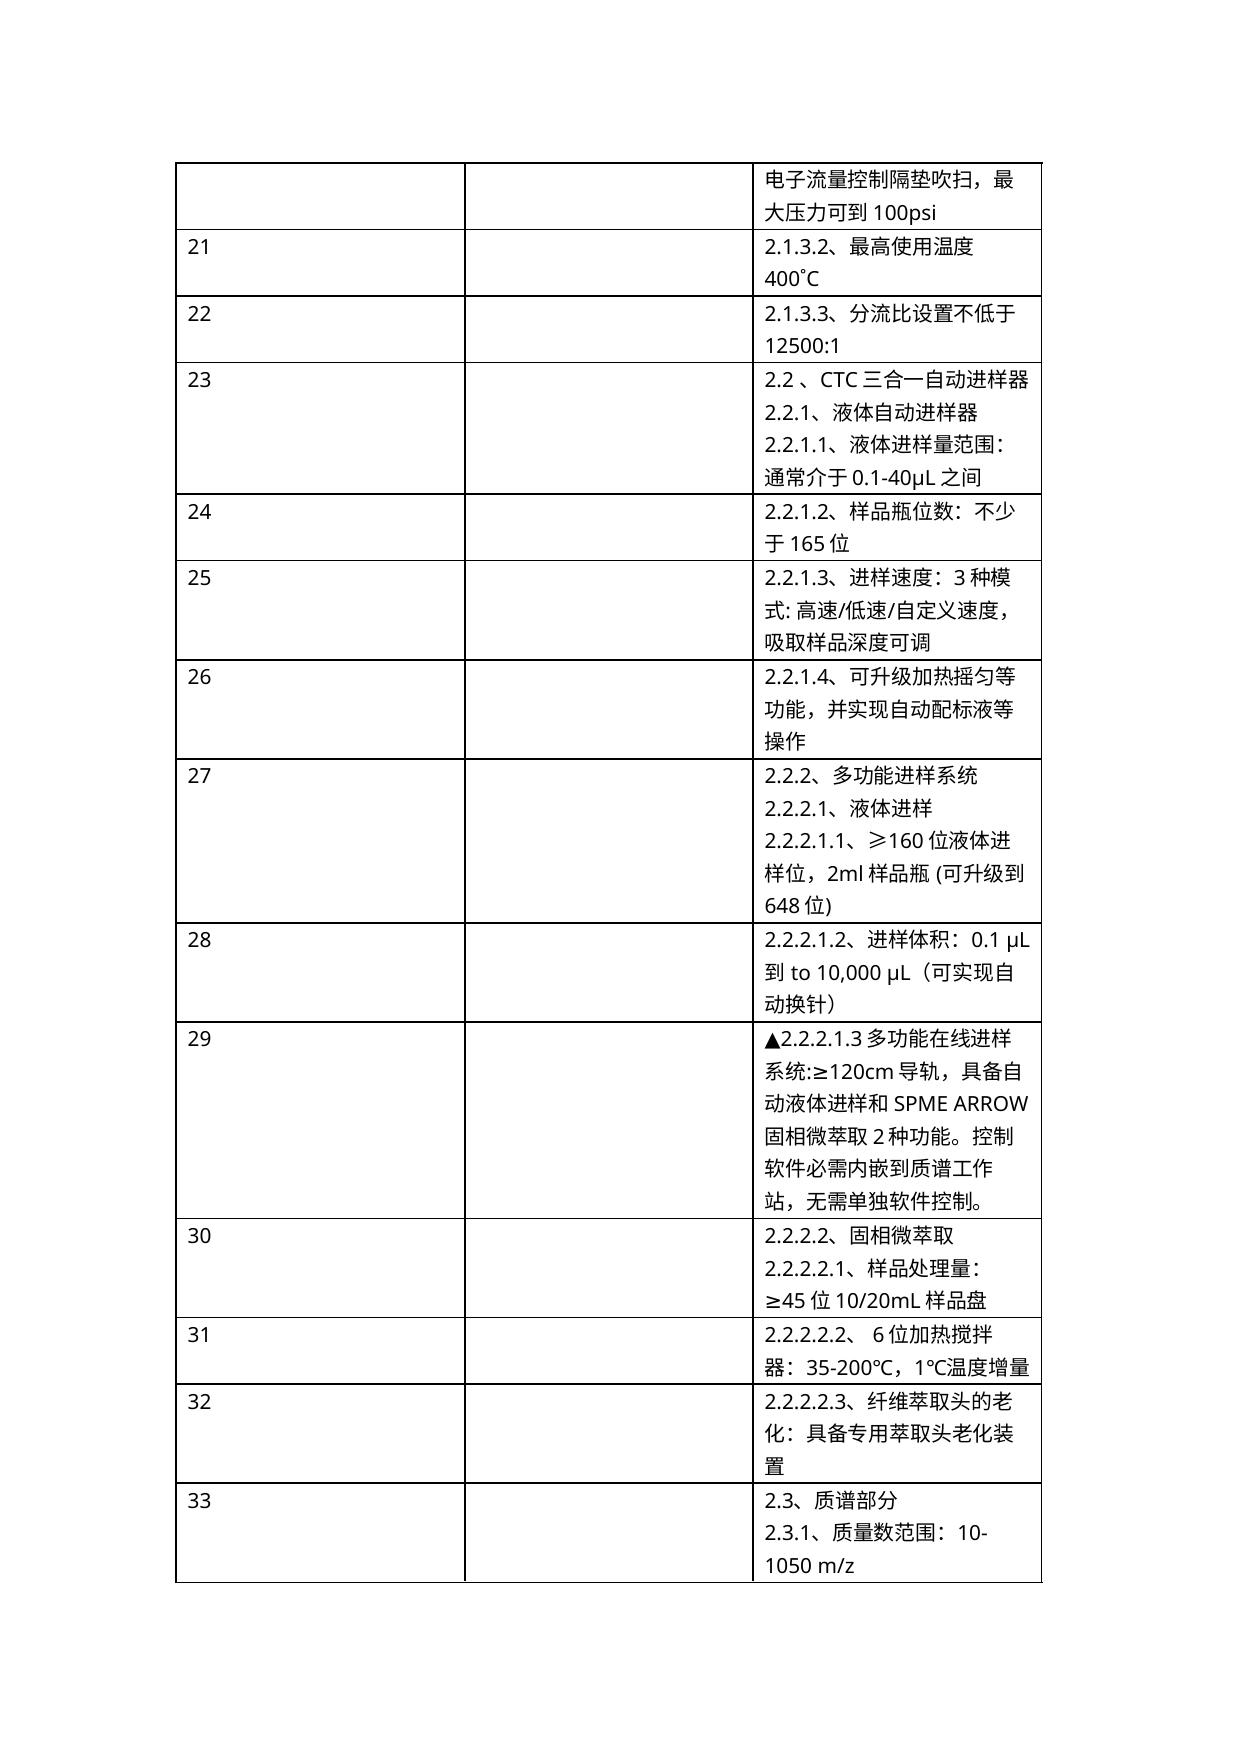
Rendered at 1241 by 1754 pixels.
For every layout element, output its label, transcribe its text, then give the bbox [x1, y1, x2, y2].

table_cell [466, 1219, 752, 1317]
table_cell 26 [177, 661, 464, 758]
table_cell 33 [177, 1484, 464, 1581]
table_cell 28 [177, 924, 464, 1021]
table_cell 2.3、质谱部分 2.3.1、质量数范围：10-1050 m/z [754, 1484, 1041, 1581]
table_cell 32 [177, 1385, 464, 1482]
table_cell [466, 297, 752, 362]
table_cell 24 [177, 495, 464, 560]
table_cell 31 [177, 1318, 464, 1383]
table_cell 21 [177, 230, 464, 295]
table_cell 30 [177, 1219, 464, 1317]
table_cell 2.2.2、多功能进样系统 2.2.2.1、液体进样 2.2.2.1.1、≥160位液体进样位，2ml样品瓶 (可升级到 648位) [754, 760, 1041, 922]
table_cell 25 [177, 561, 464, 659]
table_cell 2.1.3.3、分流比设置不低于12500:1 [754, 297, 1041, 362]
table_cell [466, 924, 752, 1021]
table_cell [754, 164, 1041, 228]
table_cell 27 [177, 760, 464, 922]
table_cell [466, 1318, 752, 1383]
table_cell [466, 1484, 752, 1581]
table_cell 2.2.2.1.2、进样体积：0.1 μL 到 to 10,000 μL（可实现自动换针） [754, 924, 1041, 1021]
table_cell [466, 561, 752, 659]
table_cell [466, 1385, 752, 1482]
table_cell ▲2.2.2.1.3多功能在线进样系统:≥120cm导轨，具备自动液体进样和SPME ARROW固相微萃取2种功能。控制软件必需内嵌到质谱工作站，无需单独软件控制。 [754, 1023, 1041, 1218]
table_cell 29 [177, 1023, 464, 1218]
table_cell [466, 1023, 752, 1218]
table_cell 2.2.1.2、样品瓶位数：不少于165位 [754, 495, 1041, 560]
table_cell 2.2.2.2、固相微萃取 2.2.2.2.1、样品处理量：≥45位10/20mL样品盘 [754, 1219, 1041, 1317]
table_cell 2.2 、CTC三合一自动进样器 2.2.1、液体自动进样器 2.2.1.1、液体进样量范围：通常介于0.1-40μL之间 [754, 363, 1041, 493]
table_cell 2.1.3.2、最高使用温度400˚C [754, 230, 1041, 295]
table_cell 22 [177, 297, 464, 362]
table_cell [466, 164, 752, 228]
table_cell [466, 230, 752, 295]
table_cell 23 [177, 363, 464, 493]
table_cell [466, 661, 752, 758]
table_cell 2.2.1.3、进样速度：3种模式: 高速/低速/自定义速度，吸取样品深度可调 [754, 561, 1041, 659]
table_cell 2.2.2.2.2、 6位加热搅拌器：35-200℃，1℃温度增量 [754, 1318, 1041, 1383]
table_cell [466, 760, 752, 922]
table_cell 2.2.2.2.3、纤维萃取头的老化：具备专用萃取头老化装置 [754, 1385, 1041, 1482]
table_cell 2.2.1.4、可升级加热摇匀等功能，并实现自动配标液等操作 [754, 661, 1041, 758]
table_cell [466, 363, 752, 493]
table_cell [466, 495, 752, 560]
table_cell 20 [177, 164, 464, 228]
